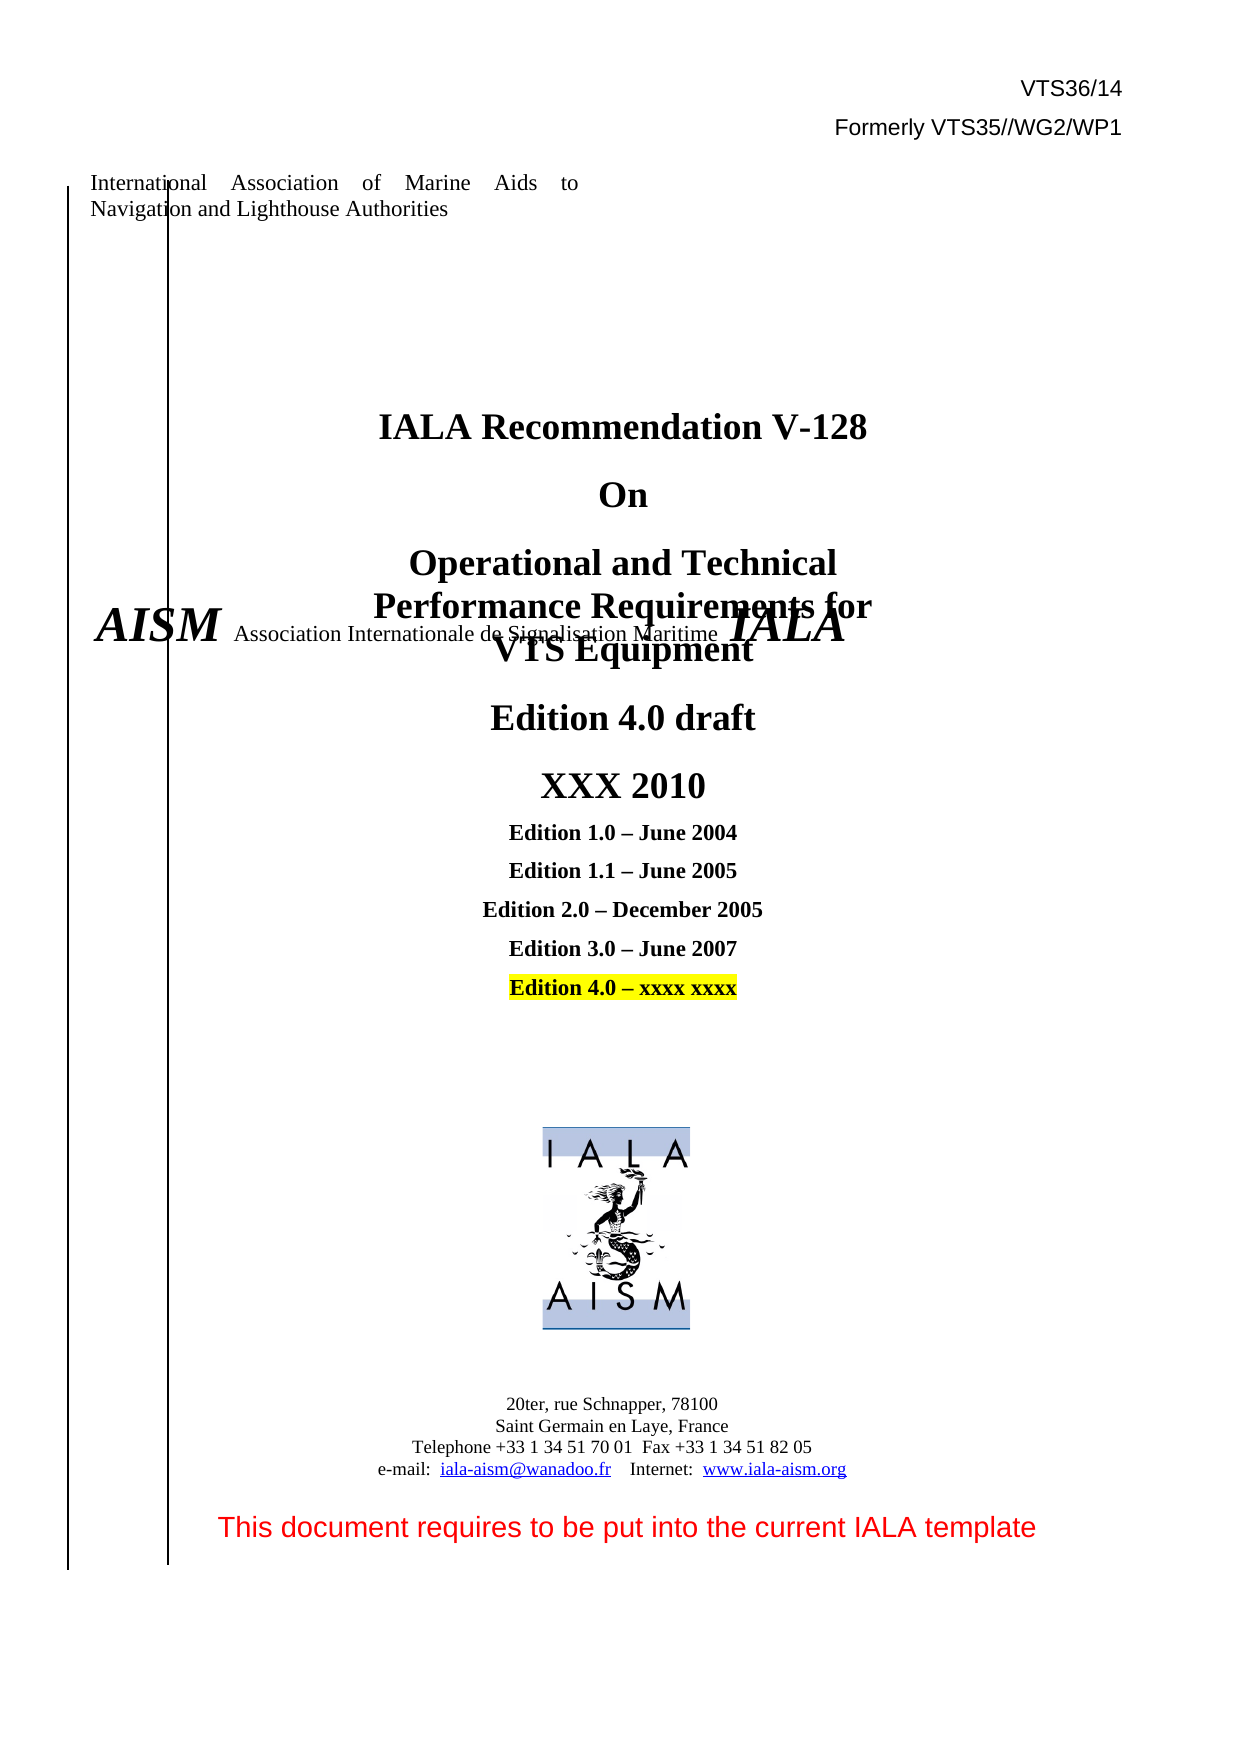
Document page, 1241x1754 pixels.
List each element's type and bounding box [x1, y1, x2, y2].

picture [542, 1127, 690, 1330]
